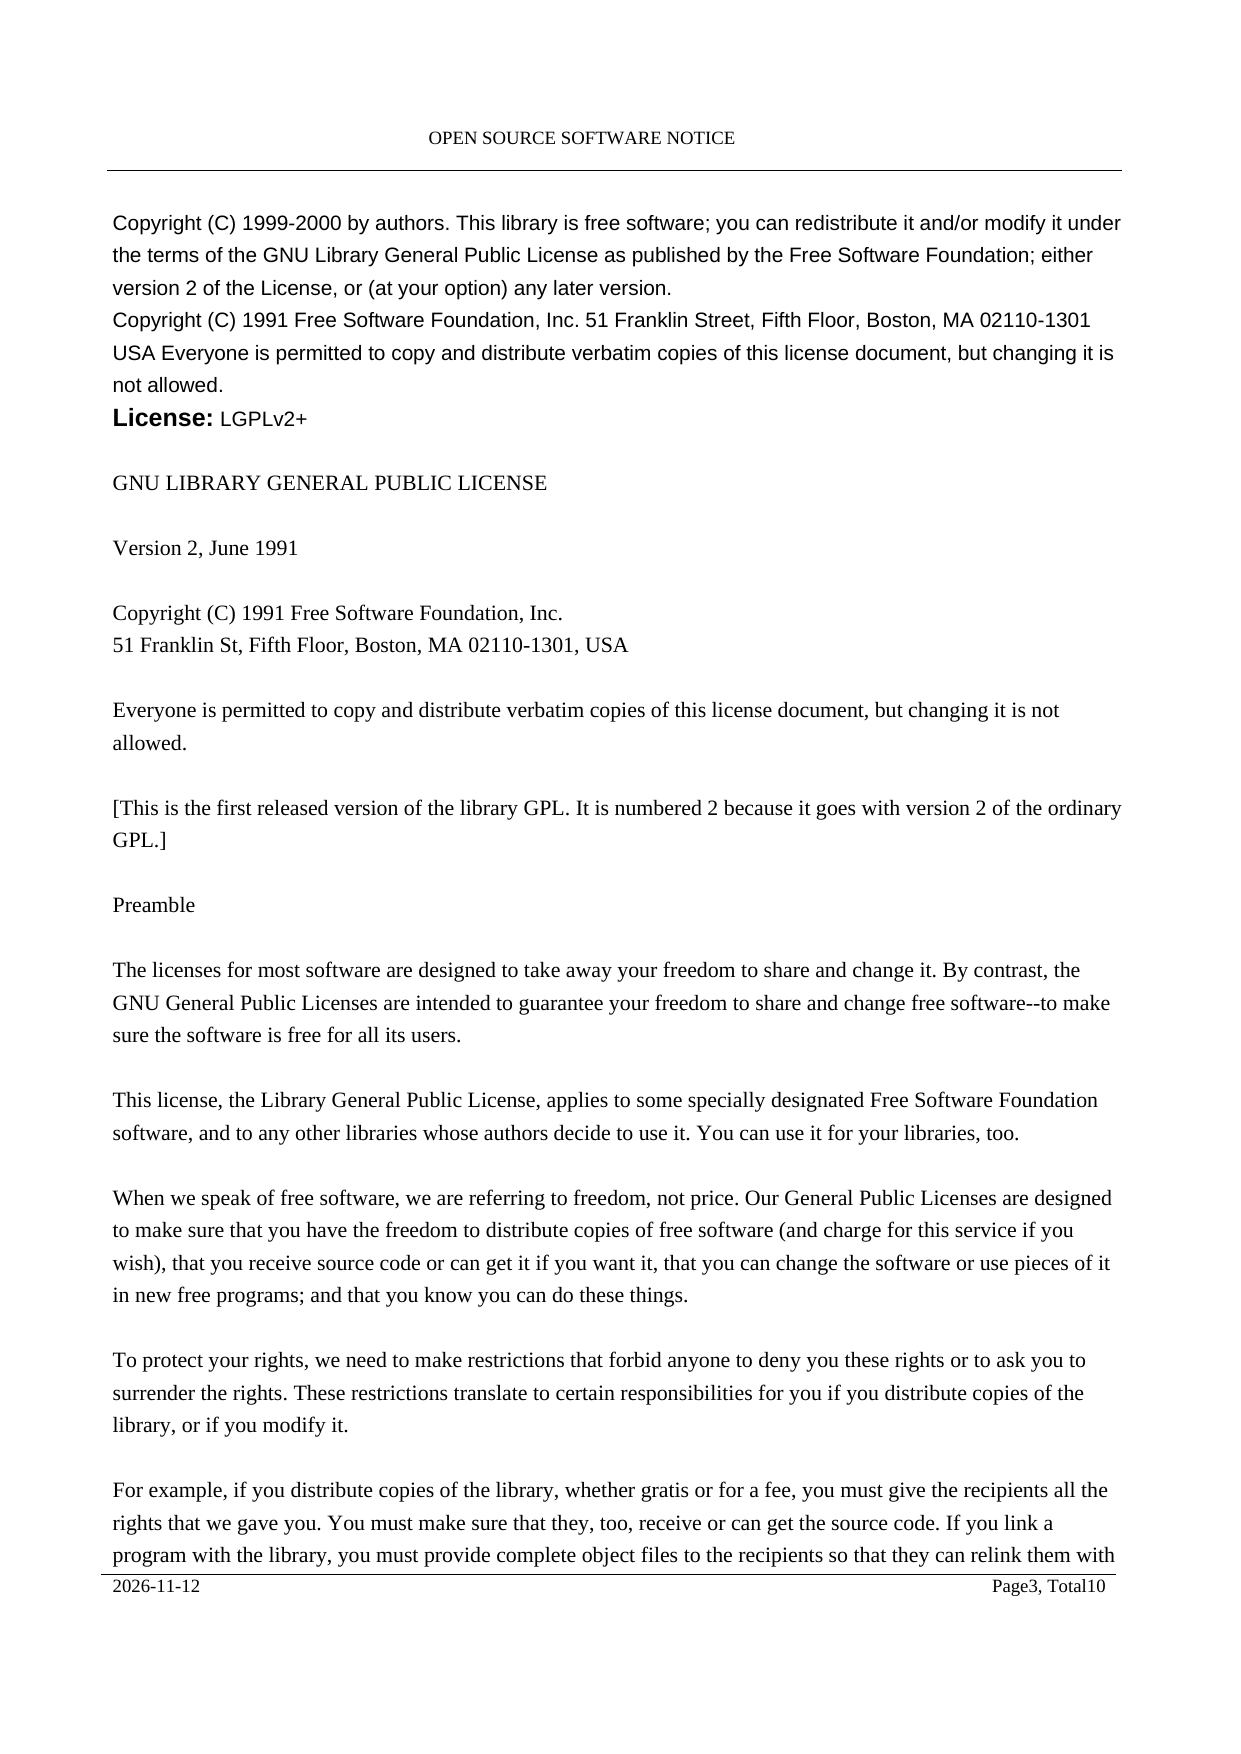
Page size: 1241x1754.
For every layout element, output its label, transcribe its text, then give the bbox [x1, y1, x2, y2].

text Copyright (C) 1991 Free Software Foundation, Inc. 51 Franklin Street, Fifth Floor, Boston, MA 02110-1301 USA Everyone is permitted to copy and distribute verbatim copies of this license document, but changing it is not allowed. [112, 304, 1128, 401]
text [112, 401, 1128, 1571]
text Copyright (C) 1999-2000 by authors. This library is free software; you can redistribute it and/or modify it under the terms of the GNU Library General Public License as published by the Free Software Foundation; either version 2 of the License, or (at your option) any later version. [112, 206, 1128, 304]
